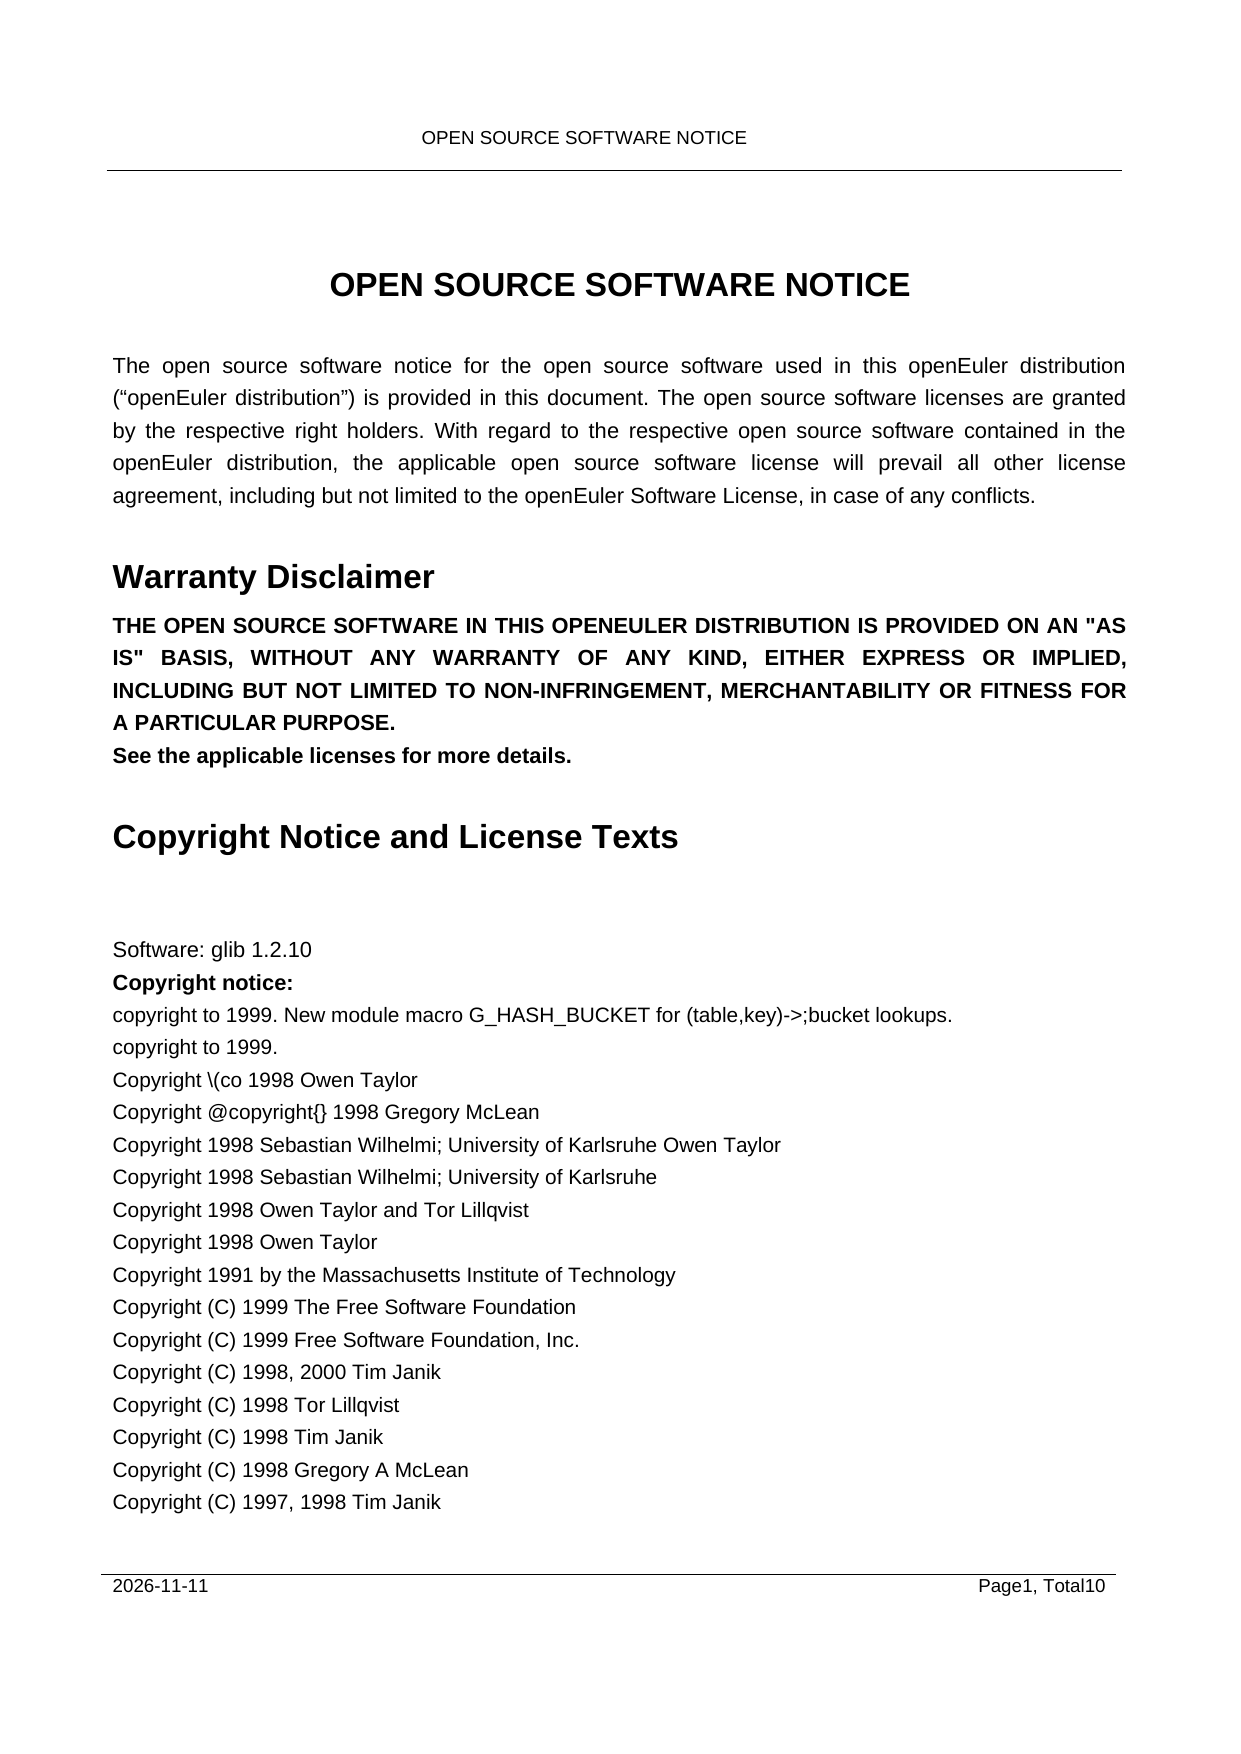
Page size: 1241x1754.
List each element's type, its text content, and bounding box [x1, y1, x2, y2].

text Copyright Notice and License Texts [112, 804, 1128, 869]
text Software: glib 1.2.10 [112, 933, 1128, 966]
text Copyright 1998 Owen Taylor and Tor Lillqvist [112, 1193, 1128, 1226]
text Copyright (C) 1999 Free Software Foundation, Inc. [112, 1323, 1128, 1356]
text copyright to 1999. New module macro G_HASH_BUCKET for (table,key)->;bucket lookups. [112, 998, 1128, 1031]
text THE OPEN SOURCE SOFTWARE IN THIS OPENEULER DISTRIBUTION IS PROVIDED ON AN "AS IS" BASIS, WITHOUT ANY WARRANTY OF ANY KIND, EITHER EXPRESS OR IMPLIED, INCLUDING BUT NOT LIMITED TO NON-INFRINGEMENT, MERCHANTABILITY OR FITNESS FOR A PARTICULAR PURPOSE. See the applicable licenses for more details. [112, 609, 1128, 771]
text Copyright (C) 1998 Gregory A McLean [112, 1453, 1128, 1486]
text Copyright @copyright{} 1998 Gregory McLean [112, 1096, 1128, 1128]
text OPEN SOURCE SOFTWARE NOTICE [112, 251, 1128, 316]
text Copyright (C) 1999 The Free Software Foundation [112, 1291, 1128, 1323]
text Copyright (C) 1998, 2000 Tim Janik [112, 1356, 1128, 1388]
text Warranty Disclaimer [112, 544, 1128, 609]
text copyright to 1999. [112, 1031, 1128, 1063]
text Copyright 1998 Sebastian Wilhelmi; University of Karlsruhe Owen Taylor [112, 1128, 1128, 1161]
text Copyright (C) 1998 Tim Janik [112, 1421, 1128, 1453]
text Copyright (C) 1998 Tor Lillqvist [112, 1388, 1128, 1421]
text The open source software notice for the open source software used in this openEuler distribution (“openEuler distribution”) is provided in this document. The open source software licenses are granted by the respective right holders. With regard to the respective open source software contained in the openEuler distribution, the applicable open source software license will prevail all other license agreement, including but not limited to the openEuler Software License, in case of any conflicts. [112, 349, 1128, 511]
text Copyright (C) 1997, 1998 Tim Janik [112, 1486, 1128, 1518]
text Copyright 1998 Sebastian Wilhelmi; University of Karlsruhe [112, 1161, 1128, 1193]
text Copyright notice: [112, 966, 1128, 998]
text Copyright 1991 by the Massachusetts Institute of Technology [112, 1258, 1128, 1291]
text Copyright \(co 1998 Owen Taylor [112, 1063, 1128, 1096]
text Copyright 1998 Owen Taylor [112, 1226, 1128, 1258]
